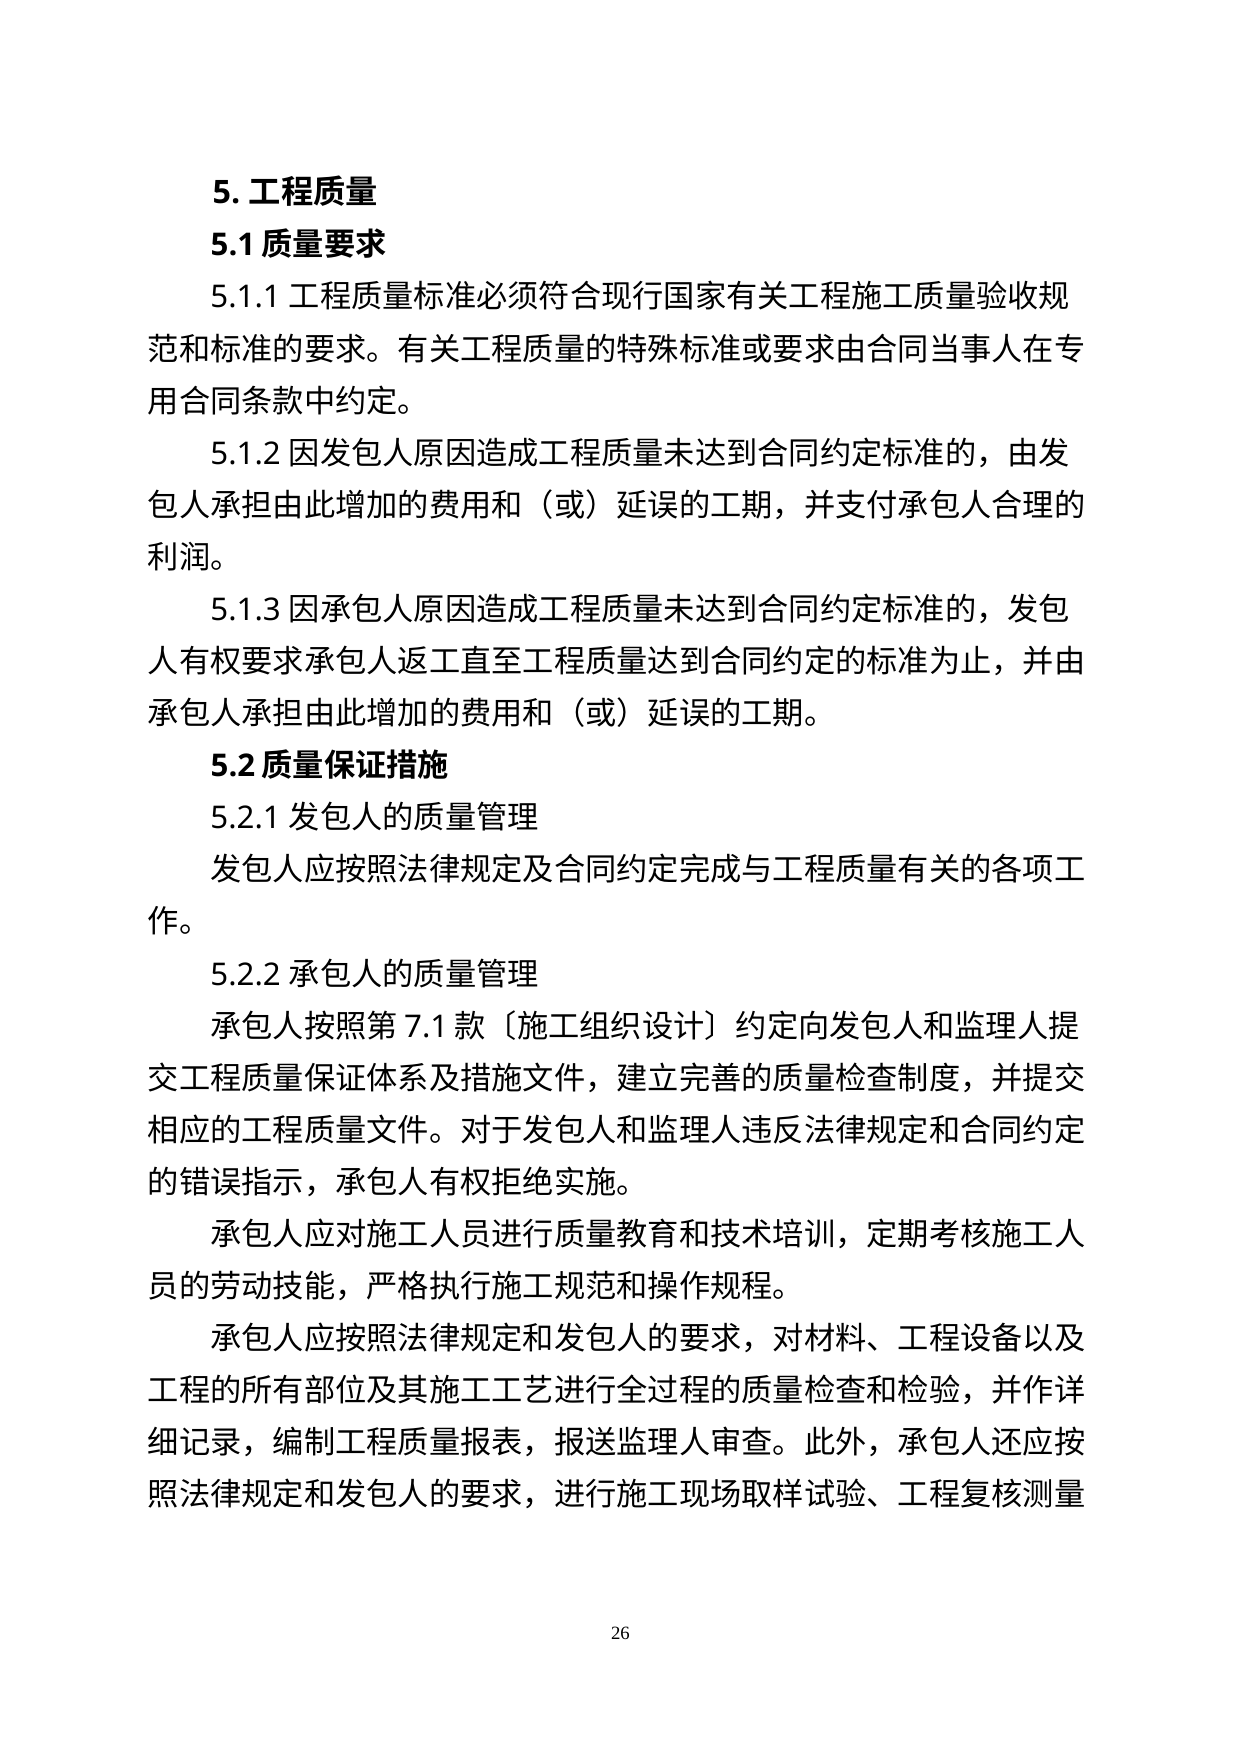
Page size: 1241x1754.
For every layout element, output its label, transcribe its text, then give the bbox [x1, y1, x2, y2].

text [148, 1308, 1092, 1516]
text 5.1.2 因发包人原因造成工程质量未达到合同约定标准的，由发包人承担由此增加的费用和（或）延误的工期，并支付承包人合理的利润。 [148, 422, 1092, 579]
text 承包人按照第7.1款〔施工组织设计〕约定向发包人和监理人提交工程质量保证体系及措施文件，建立完善的质量检查制度，并提交相应的工程质量文件。对于发包人和监理人违反法律规定和合同约定的错误指示，承包人有权拒绝实施。 [148, 995, 1092, 1204]
text 5.1.3 因承包人原因造成工程质量未达到合同约定标准的，发包人有权要求承包人返工直至工程质量达到合同约定的标准为止，并由承包人承担由此增加的费用和（或）延误的工期。 [148, 579, 1092, 735]
text 发包人应按照法律规定及合同约定完成与工程质量有关的各项工作。 [148, 839, 1092, 943]
subtitle 5.1质量要求 [148, 214, 1092, 266]
subtitle 5.2质量保证措施 [148, 735, 1092, 787]
text 5.1.1 工程质量标准必须符合现行国家有关工程施工质量验收规范和标准的要求。有关工程质量的特殊标准或要求由合同当事人在专用合同条款中约定。 [148, 266, 1092, 422]
subtitle 5. 工程质量 [148, 162, 1092, 214]
text 5.2.2 承包人的质量管理 [148, 943, 1092, 995]
text 5.2.1 发包人的质量管理 [148, 787, 1092, 839]
text 承包人应对施工人员进行质量教育和技术培训，定期考核施工人员的劳动技能，严格执行施工规范和操作规程。 [148, 1204, 1092, 1308]
